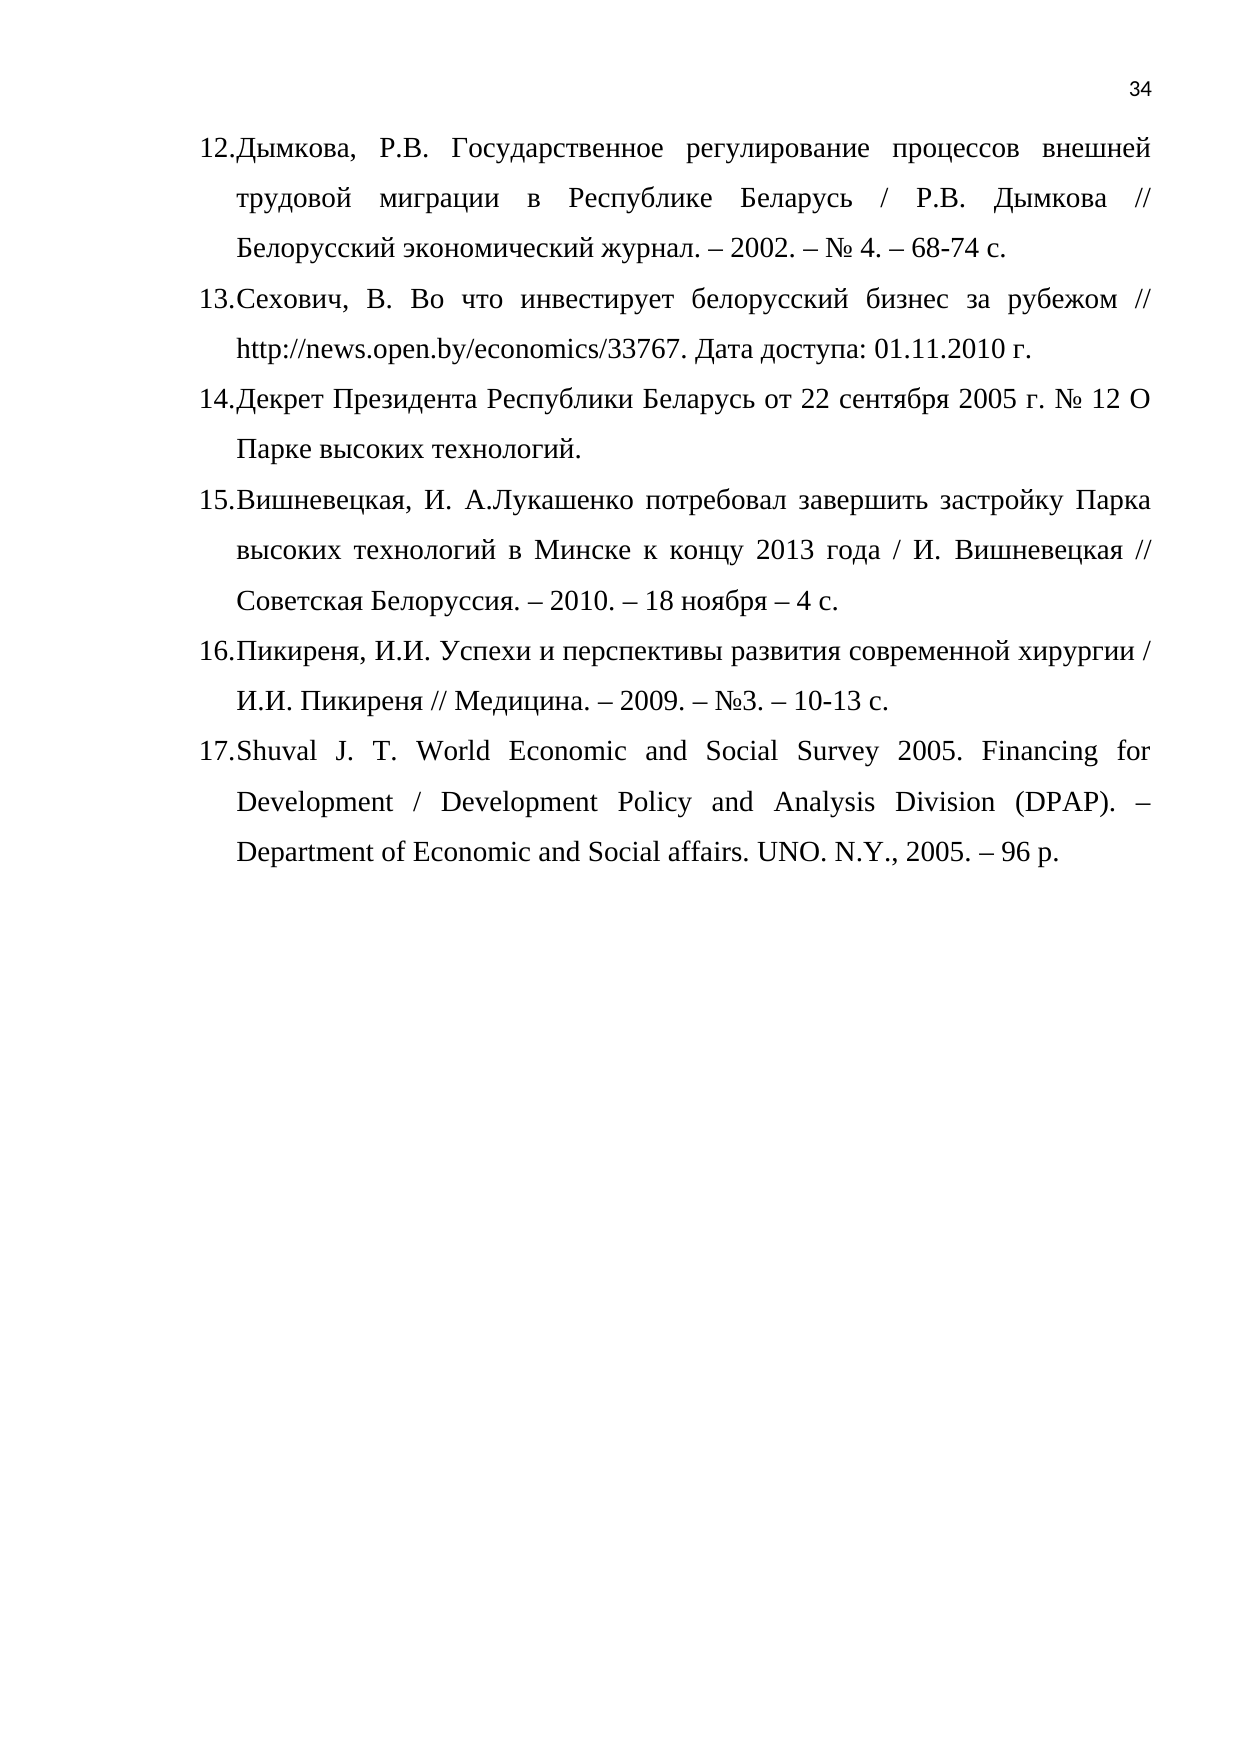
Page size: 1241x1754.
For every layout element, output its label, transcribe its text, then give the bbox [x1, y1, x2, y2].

list Пикиреня, И.И. Успехи и перспективы развития современной хирургии / И.И. Пикиреня // Медицина. – 2009. – №3. – 10-13 с. [199, 633, 1152, 717]
list Сехович, В. Во что инвестирует белорусский бизнес за рубежом // http://news.open.by/economics/33767. Дата доступа: 01.11.2010 г. [199, 281, 1152, 364]
list Shuval J. T. World Economic and Social Survey 2005. Financing for Development / Development Policy and Analysis Division (DPAP). – Department of Economic and Social affairs. UNO. N.Y., 2005. – 96 р. [199, 733, 1152, 868]
list Декрет Президента Республики Беларусь от 22 сентября 2005 г. № 12 О Парке высоких технологий. [199, 381, 1152, 465]
list Дымкова, Р.В. Государственное регулирование процессов внешней трудовой миграции в Республике Беларусь / Р.В. Дымкова // Белорусский экономический журнал. – 2002. – № 4. – 68-74 с. [199, 130, 1152, 264]
list Вишневецкая, И. А.Лукашенко потребовал завершить застройку Парка высоких технологий в Минске к концу 2013 года / И. Вишневецкая // Советская Белоруссия. – 2010. – 18 ноября – 4 с. [199, 482, 1152, 616]
